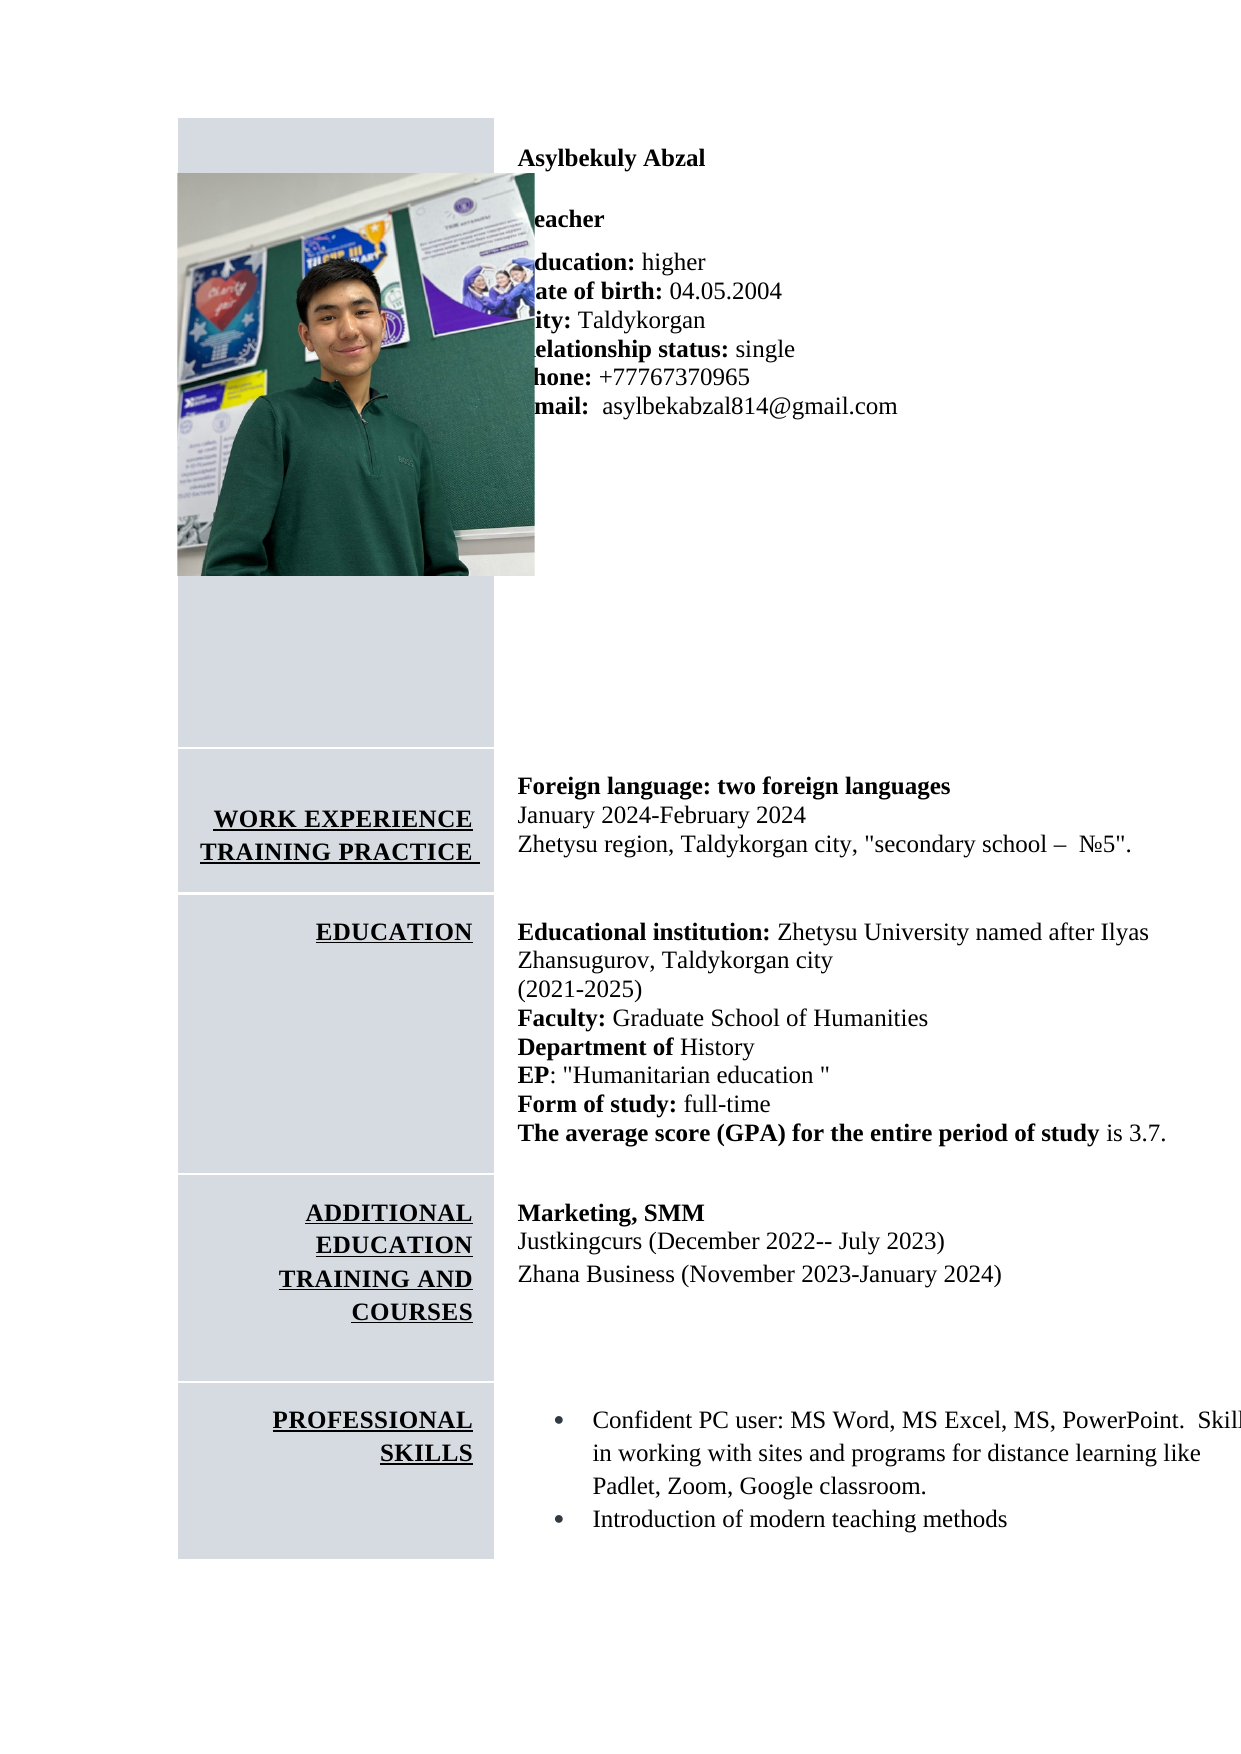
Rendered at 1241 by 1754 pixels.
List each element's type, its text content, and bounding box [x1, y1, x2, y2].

table_cell WORK EXPERIENCE TRAINING PRACTICE [178, 749, 494, 892]
table_header [178, 576, 494, 747]
table_cell Confident PC user: MS Word, MS Excel, MS, PowerPoint. Skills in working with sites and programs for distance learning like Padlet, Zoom, Google classroom. Introduction of modern teaching methods [496, 1383, 1239, 1559]
picture [177, 173, 535, 576]
table_header Asylbekuly Abzal Teacher Education: higher Date of birth: 04.05.2004 City: Taldykorgan Relationship status: single Phone: +77767370965 Email: asylbekabzal814@gmail.com [496, 120, 1239, 747]
table_cell Foreign language: two foreign languages January 2024-February 2024 Zhetysu region, Taldykorgan city, "secondary school – №5". [496, 749, 1239, 892]
table_cell EDUCATION [178, 895, 494, 1173]
table_cell Educational institution: Zhetysu University named after Ilyas Zhansugurov, Taldykorgan city (2021-2025) Faculty: Graduate School of Humanities Department of History EP: "Humanitarian education " Form of study: full-time The average score (GPA) for the entire period of study is 3.7. [496, 895, 1239, 1173]
table_cell PROFESSIONAL SKILLS [178, 1383, 494, 1559]
table_cell Marketing, SMM Justkingcurs (December 2022-- July 2023) Zhana Business (November 2023-January 2024) [496, 1175, 1239, 1381]
table_header [178, 118, 494, 173]
table_cell ADDITIONAL EDUCATION TRAINING AND COURSES [178, 1175, 494, 1381]
